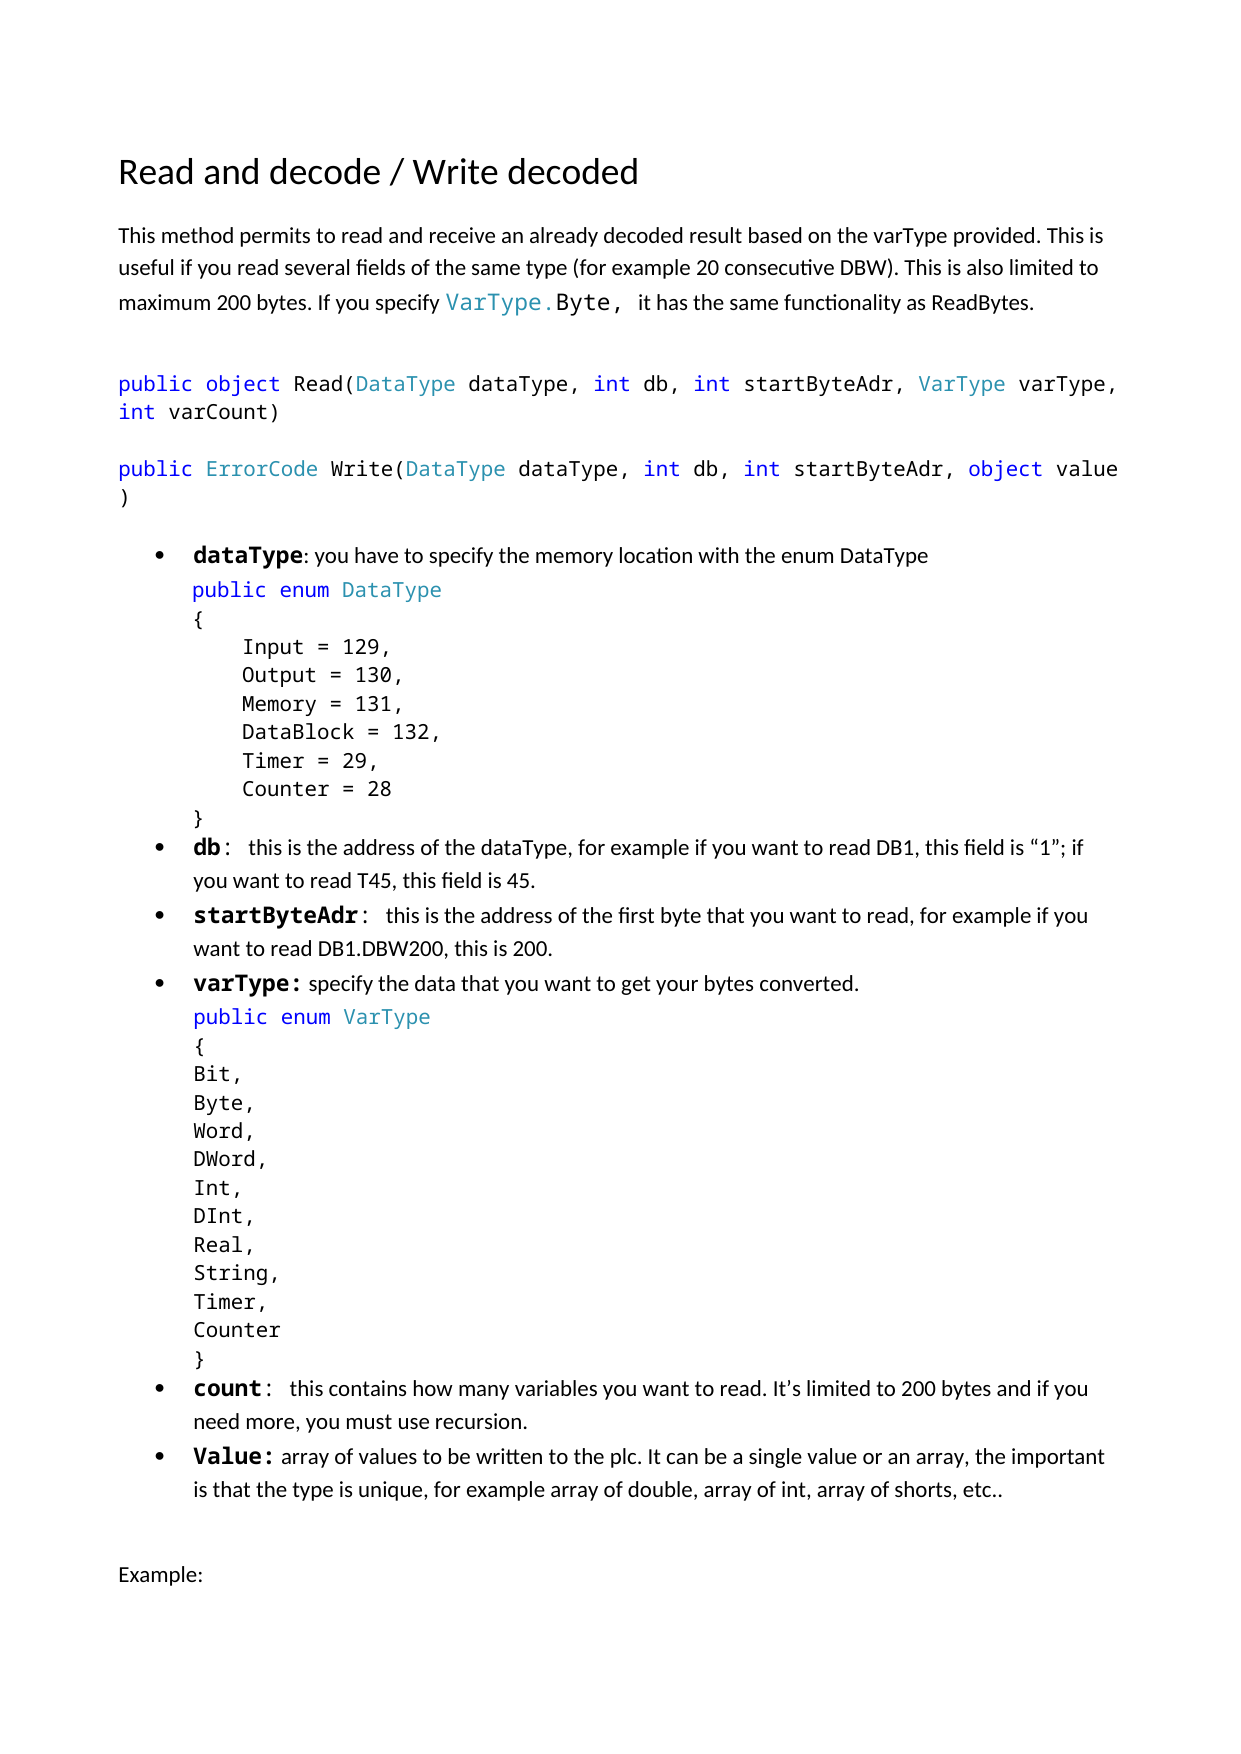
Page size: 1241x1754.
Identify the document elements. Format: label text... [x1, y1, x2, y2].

text } [192, 803, 1122, 831]
list Value: array of values to be written to the plc. It can be a single value or an array, the important is that the type is unique, for example array of double, array of int, array of shorts, etc.. [156, 1440, 1122, 1503]
text Read and decode / Write decoded [118, 148, 1122, 193]
text DataBlock = 132, [192, 717, 1122, 746]
text public enum VarType [193, 1002, 1122, 1031]
text String, [193, 1258, 1122, 1287]
text { [192, 604, 1122, 632]
text Timer, [193, 1287, 1122, 1315]
text Real, [193, 1230, 1122, 1258]
text Byte, [193, 1088, 1122, 1116]
text public object Read(DataType dataType, int db, int startByteAdr, VarType varType, int varCount) [118, 369, 1122, 426]
text Example: [118, 1560, 1122, 1588]
text Bit, [193, 1059, 1122, 1088]
text public enum DataType [192, 575, 1122, 604]
text DWord, [193, 1144, 1122, 1173]
list varType: specify the data that you want to get your bytes converted. [156, 966, 1122, 998]
text public ErrorCode Write(DataType dataType, int db, int startByteAdr, object value) [118, 454, 1122, 511]
text Input = 129, [192, 632, 1122, 661]
list dataType: you have to specify the memory location with the enum DataType [156, 539, 1122, 571]
text } [193, 1344, 1122, 1372]
text Output = 130, [192, 661, 1122, 689]
text Int, [193, 1173, 1122, 1201]
text Memory = 131, [192, 689, 1122, 717]
text Timer = 29, [192, 746, 1122, 774]
list startByteAdr: this is the address of the first byte that you want to read, for example if you want to read DB1.DBW200, this is 200. [156, 899, 1122, 962]
text Word, [193, 1116, 1122, 1144]
text Counter [193, 1315, 1122, 1344]
text { [193, 1031, 1122, 1059]
text Counter = 28 [192, 774, 1122, 803]
list count: this contains how many variables you want to read. It’s limited to 200 bytes and if you need more, you must use recursion. [156, 1372, 1122, 1436]
list db: this is the address of the dataType, for example if you want to read DB1, this field is “1”; if you want to read T45, this field is 45. [156, 831, 1122, 895]
text This method permits to read and receive an already decoded result based on the varType provided. This is useful if you read several fields of the same type (for example 20 consecutive DBW). This is also limited to maximum 200 bytes. If you specify VarType.Byte, it has the same functionality as ReadBytes. [118, 221, 1122, 317]
text DInt, [193, 1201, 1122, 1230]
